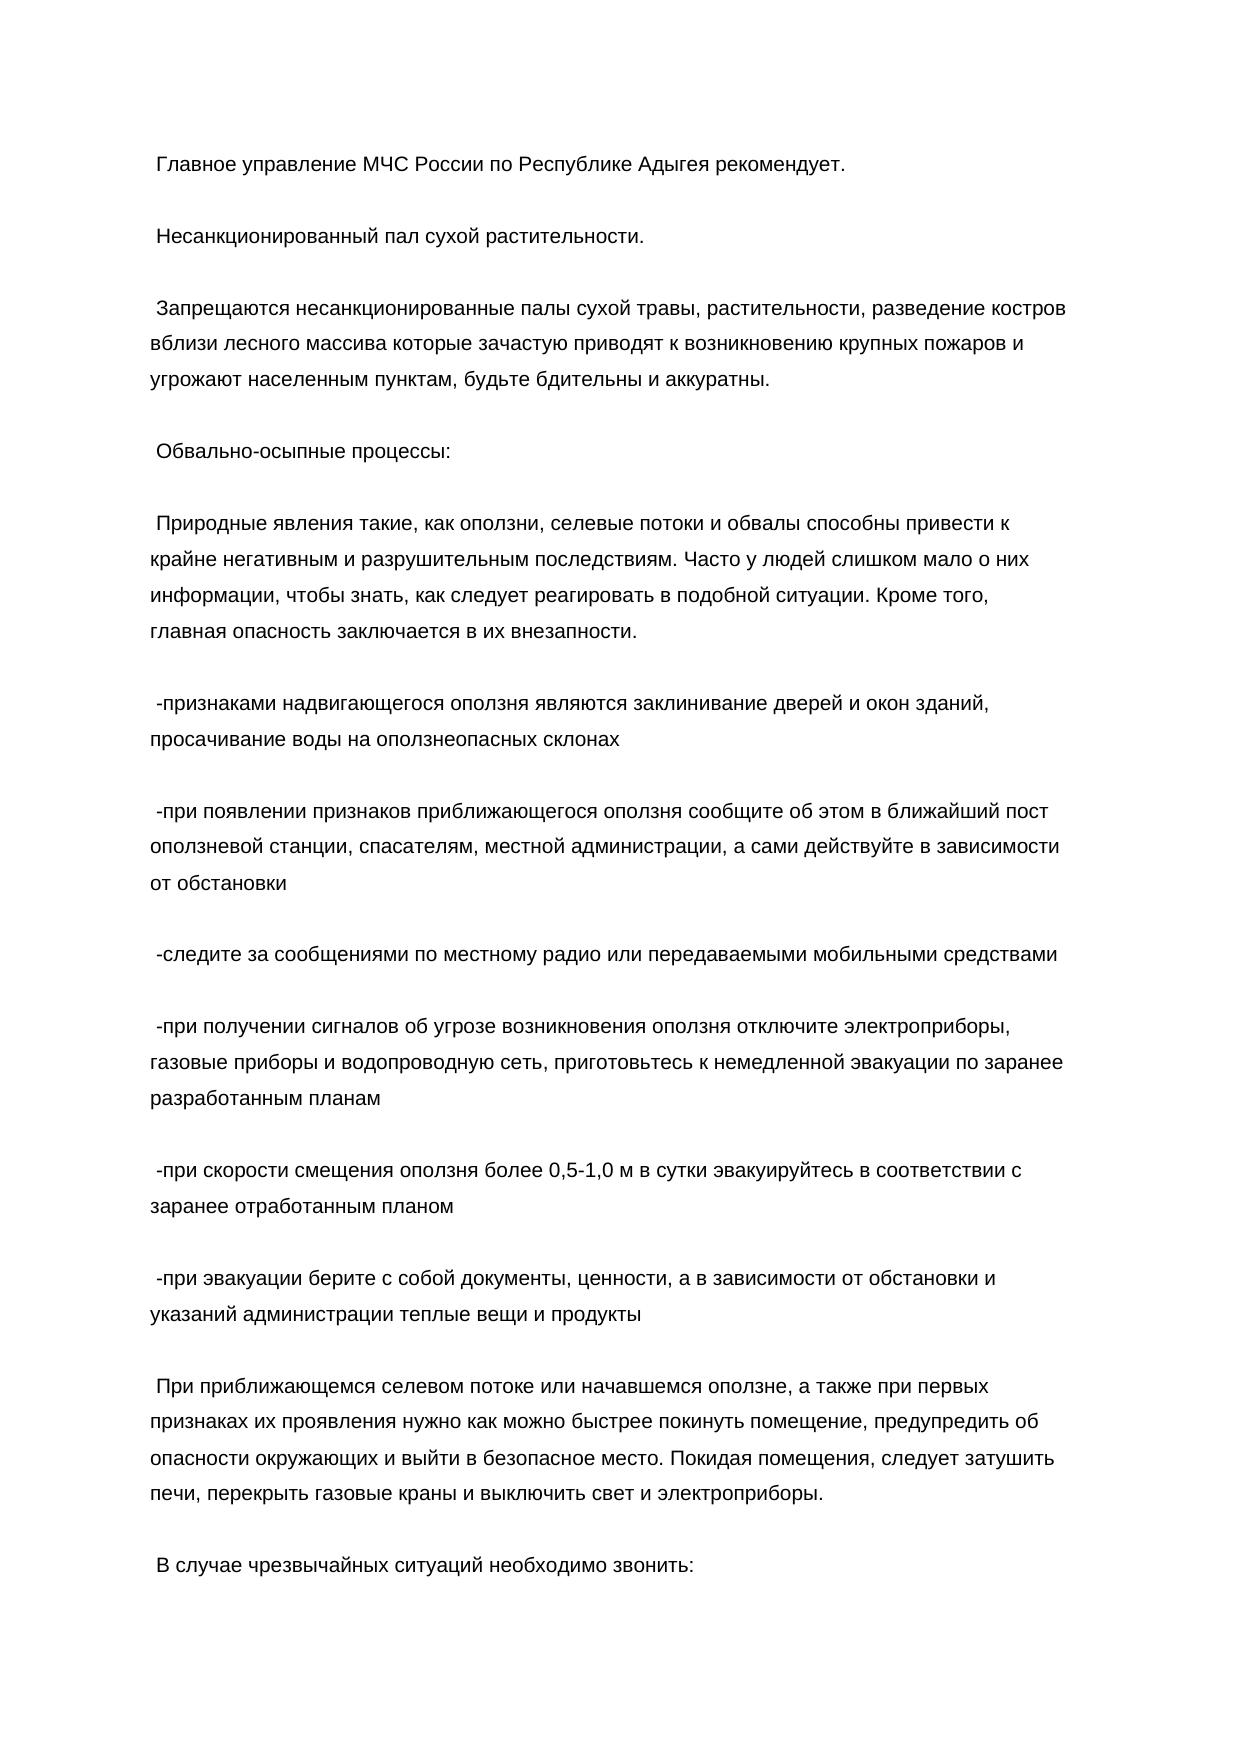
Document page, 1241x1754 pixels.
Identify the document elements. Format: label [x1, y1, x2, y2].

table_cell [140, 150, 1078, 1577]
